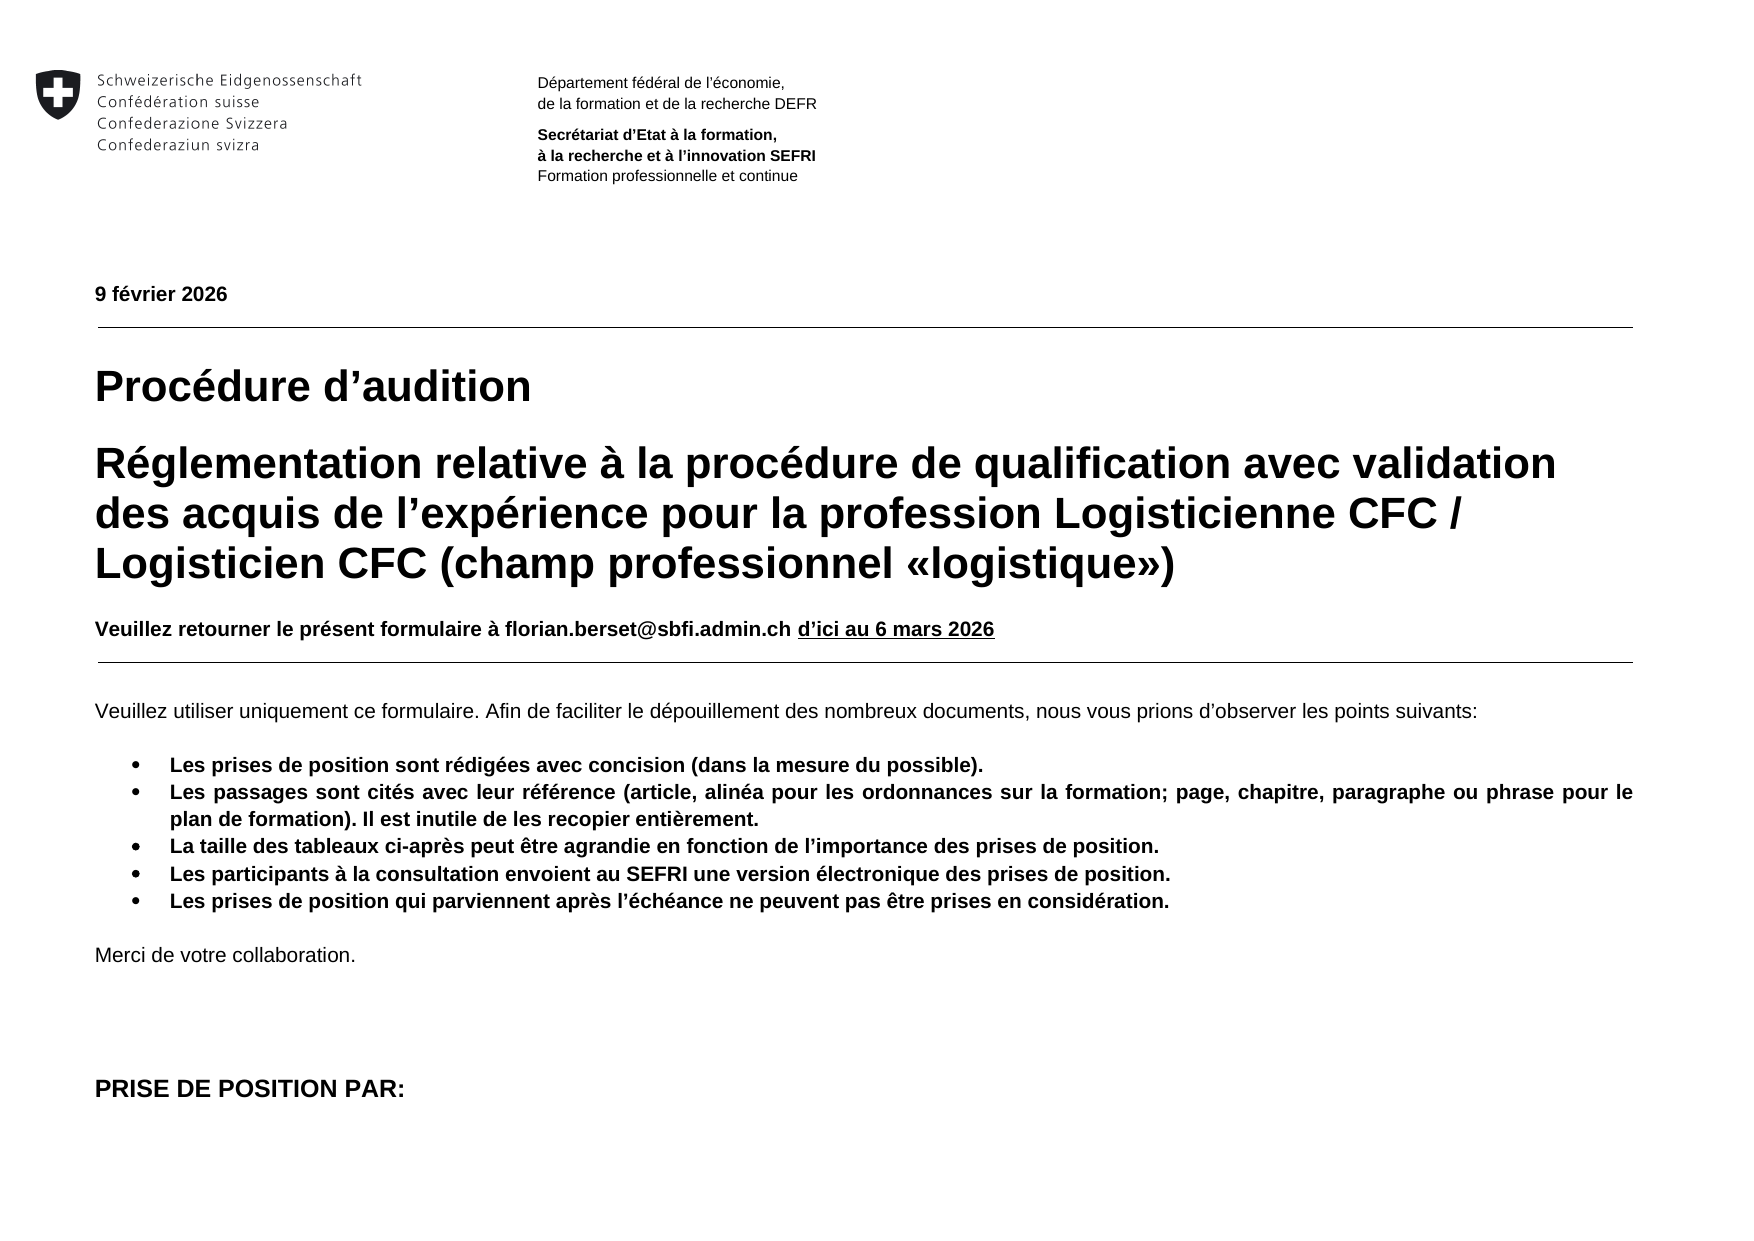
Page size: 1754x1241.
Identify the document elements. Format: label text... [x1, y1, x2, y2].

title Procédure d’audition [94, 361, 1636, 411]
list Les prises de position qui parviennent après l’échéance ne peuvent pas être prises en considération. [132, 886, 1636, 913]
picture [32, 70, 363, 176]
text PRISE DE POSITION PAR: [94, 1049, 1636, 1103]
text 9 février 2026 [94, 279, 1636, 307]
list Les prises de position sont rédigées avec concision (dans la mesure du possible). [132, 751, 1636, 778]
title Réglementation relative à la procédure de qualification avec validation des acquis de l’expérience pour la profession Logisticienne CFC / Logisticien CFC (champ professionnel «logistique») [94, 438, 1636, 588]
subtitle Veuillez retourner le présent formulaire à florian.berset@sbfi.admin.ch d’ici au 6 mars 2026 [94, 615, 1636, 642]
text Veuillez utiliser uniquement ce formulaire. Afin de faciliter le dépouillement des nombreux documents, nous vous prions d’observer les points suivants: [94, 697, 1636, 724]
list Les passages sont cités avec leur référence (article, alinéa pour les ordonnances sur la formation; page, chapitre, paragraphe ou phrase pour le plan de formation). Il est inutile de les recopier entièrement. [132, 778, 1636, 832]
text Merci de votre collaboration. [94, 941, 1636, 968]
list La taille des tableaux ci-après peut être agrandie en fonction de l’importance des prises de position. [132, 832, 1636, 859]
list Les participants à la consultation envoient au SEFRI une version électronique des prises de position. [132, 859, 1636, 886]
